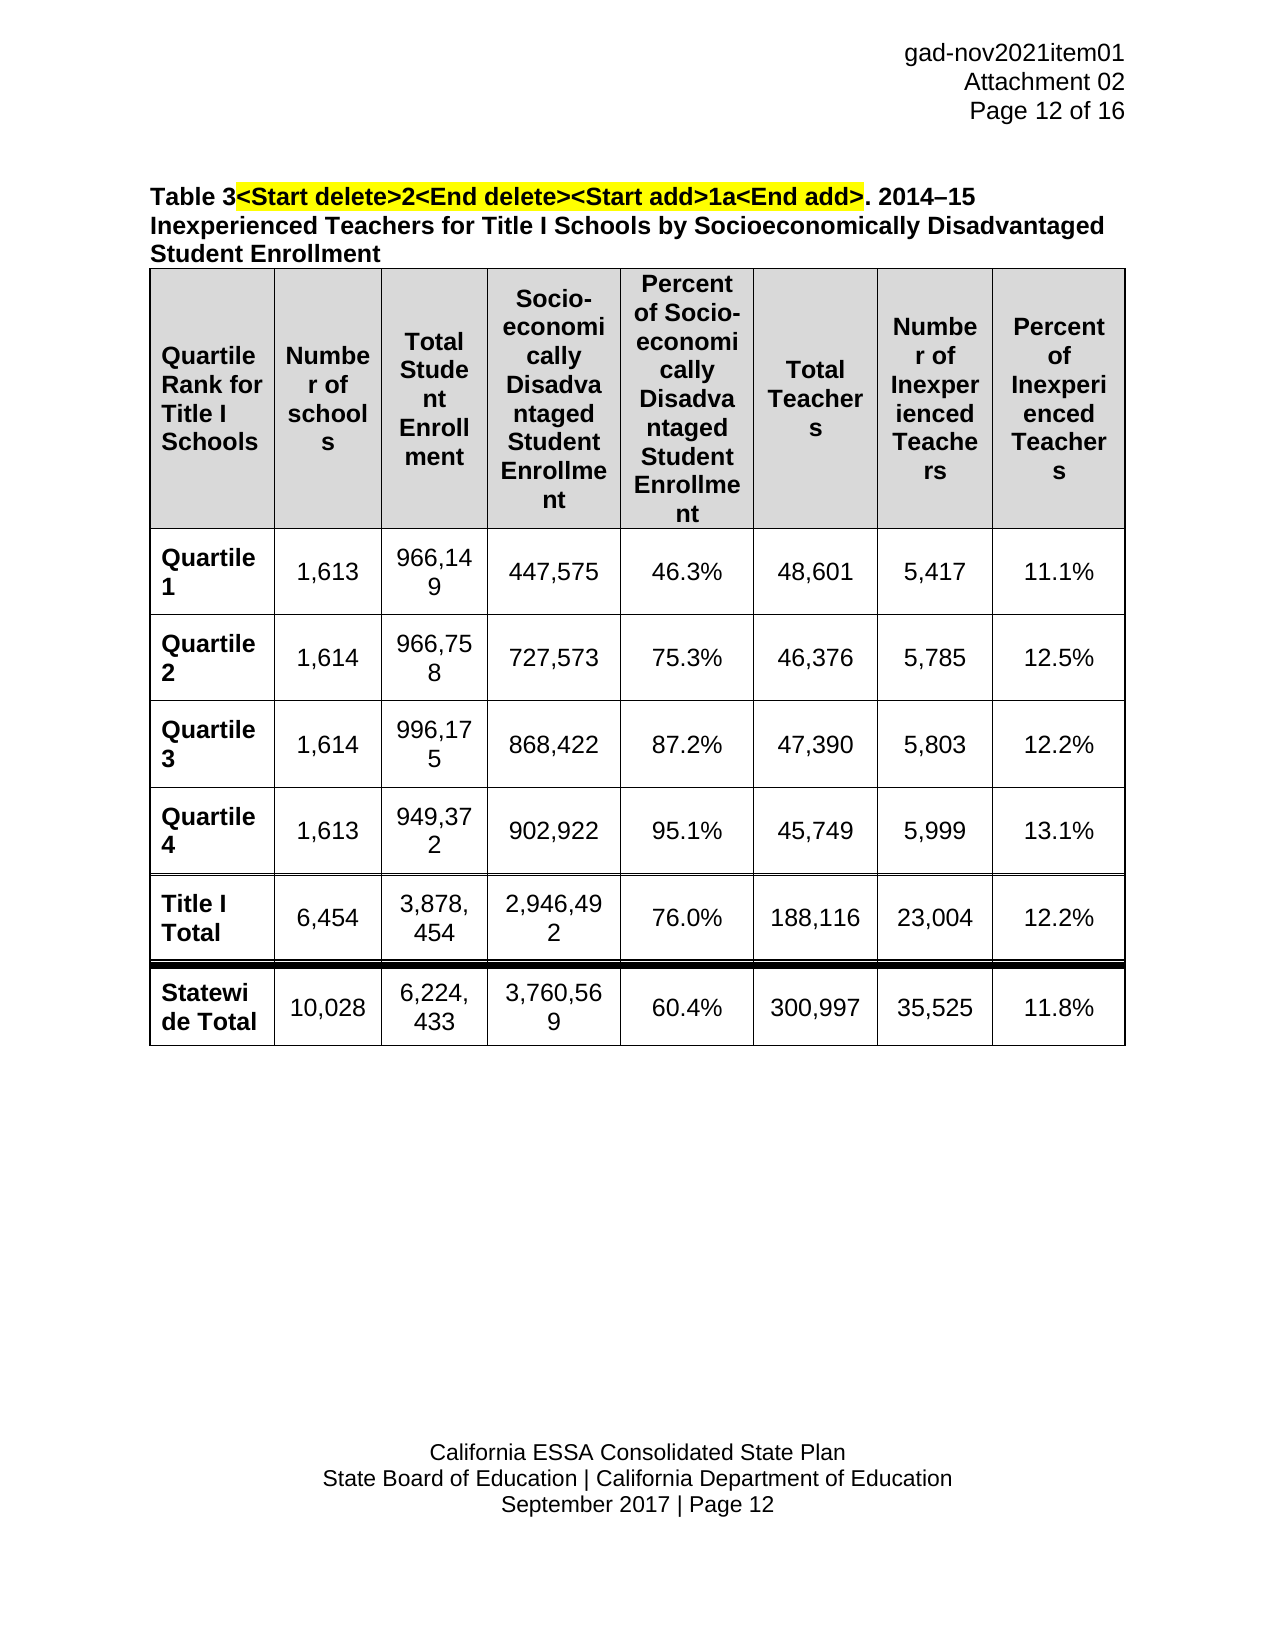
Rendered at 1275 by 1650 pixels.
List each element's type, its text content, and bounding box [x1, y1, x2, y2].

table_cell 1,613 [275, 788, 381, 873]
table_cell 996,175 [382, 701, 487, 787]
table_cell 902,922 [488, 788, 620, 873]
table_cell 447,575 [488, 529, 620, 614]
table_cell 46,376 [754, 615, 877, 700]
table_cell Statewide Total [151, 969, 274, 1045]
table_cell 2,946,492 [488, 876, 620, 959]
table_header Percent of Inexperienced Teachers [993, 269, 1124, 528]
table_cell 868,422 [488, 701, 620, 787]
table_cell 6,454 [275, 876, 381, 959]
table_cell 5,417 [878, 529, 992, 614]
table_cell 300,997 [754, 969, 877, 1045]
table_header Percent of Socio-economically Disadvantaged Student Enrollment [621, 269, 753, 528]
table_cell Quartile 2 [151, 615, 274, 700]
table_cell 1,614 [275, 615, 381, 700]
table_cell Quartile 4 [151, 788, 274, 873]
table_cell Title I Total [151, 876, 274, 959]
table_cell 5,999 [878, 788, 992, 873]
table_cell 966,149 [382, 529, 487, 614]
table_header Quartile Rank for Title I Schools [151, 269, 274, 528]
table_header Socio-economically Disadvantaged Student Enrollment [488, 269, 620, 528]
table_cell 12.2% [993, 701, 1124, 787]
table_cell 76.0% [621, 876, 753, 959]
table_cell 11.8% [993, 969, 1124, 1045]
table_header Total Teachers [754, 269, 877, 528]
table_cell Quartile 3 [151, 701, 274, 787]
table_cell 966,758 [382, 615, 487, 700]
table_cell 12.5% [993, 615, 1124, 700]
table_cell 12.2% [993, 876, 1124, 959]
table_cell 35,525 [878, 969, 992, 1045]
table_cell 60.4% [621, 969, 753, 1045]
table_cell 727,573 [488, 615, 620, 700]
table_cell 6,224,433 [382, 969, 487, 1045]
table_cell 23,004 [878, 876, 992, 959]
table_cell 3,760,569 [488, 969, 620, 1045]
table_cell 11.1% [993, 529, 1124, 614]
text Table 3<Start delete>2<End delete><Start add>1a<End add>. 2014–15 Inexperienced Teachers for Title I Schools by Socioeconomically Disadvantaged Student Enrollment [150, 182, 1125, 268]
table_cell 3,878,454 [382, 876, 487, 959]
table_header Number of Inexperienced Teachers [878, 269, 992, 528]
table_cell 13.1% [993, 788, 1124, 873]
table_cell 10,028 [275, 969, 381, 1045]
table_cell 1,613 [275, 529, 381, 614]
table_cell 95.1% [621, 788, 753, 873]
table_cell 47,390 [754, 701, 877, 787]
table_cell 46.3% [621, 529, 753, 614]
table_cell Quartile 1 [151, 529, 274, 614]
table_cell 188,116 [754, 876, 877, 959]
table_cell 45,749 [754, 788, 877, 873]
table_cell 5,803 [878, 701, 992, 787]
table_cell 1,614 [275, 701, 381, 787]
table_header Total Student Enrollment [382, 269, 487, 528]
table_cell 87.2% [621, 701, 753, 787]
table_cell 949,372 [382, 788, 487, 873]
table_header Number of schools [275, 269, 381, 528]
table_cell 75.3% [621, 615, 753, 700]
table_cell 5,785 [878, 615, 992, 700]
table_cell 48,601 [754, 529, 877, 614]
